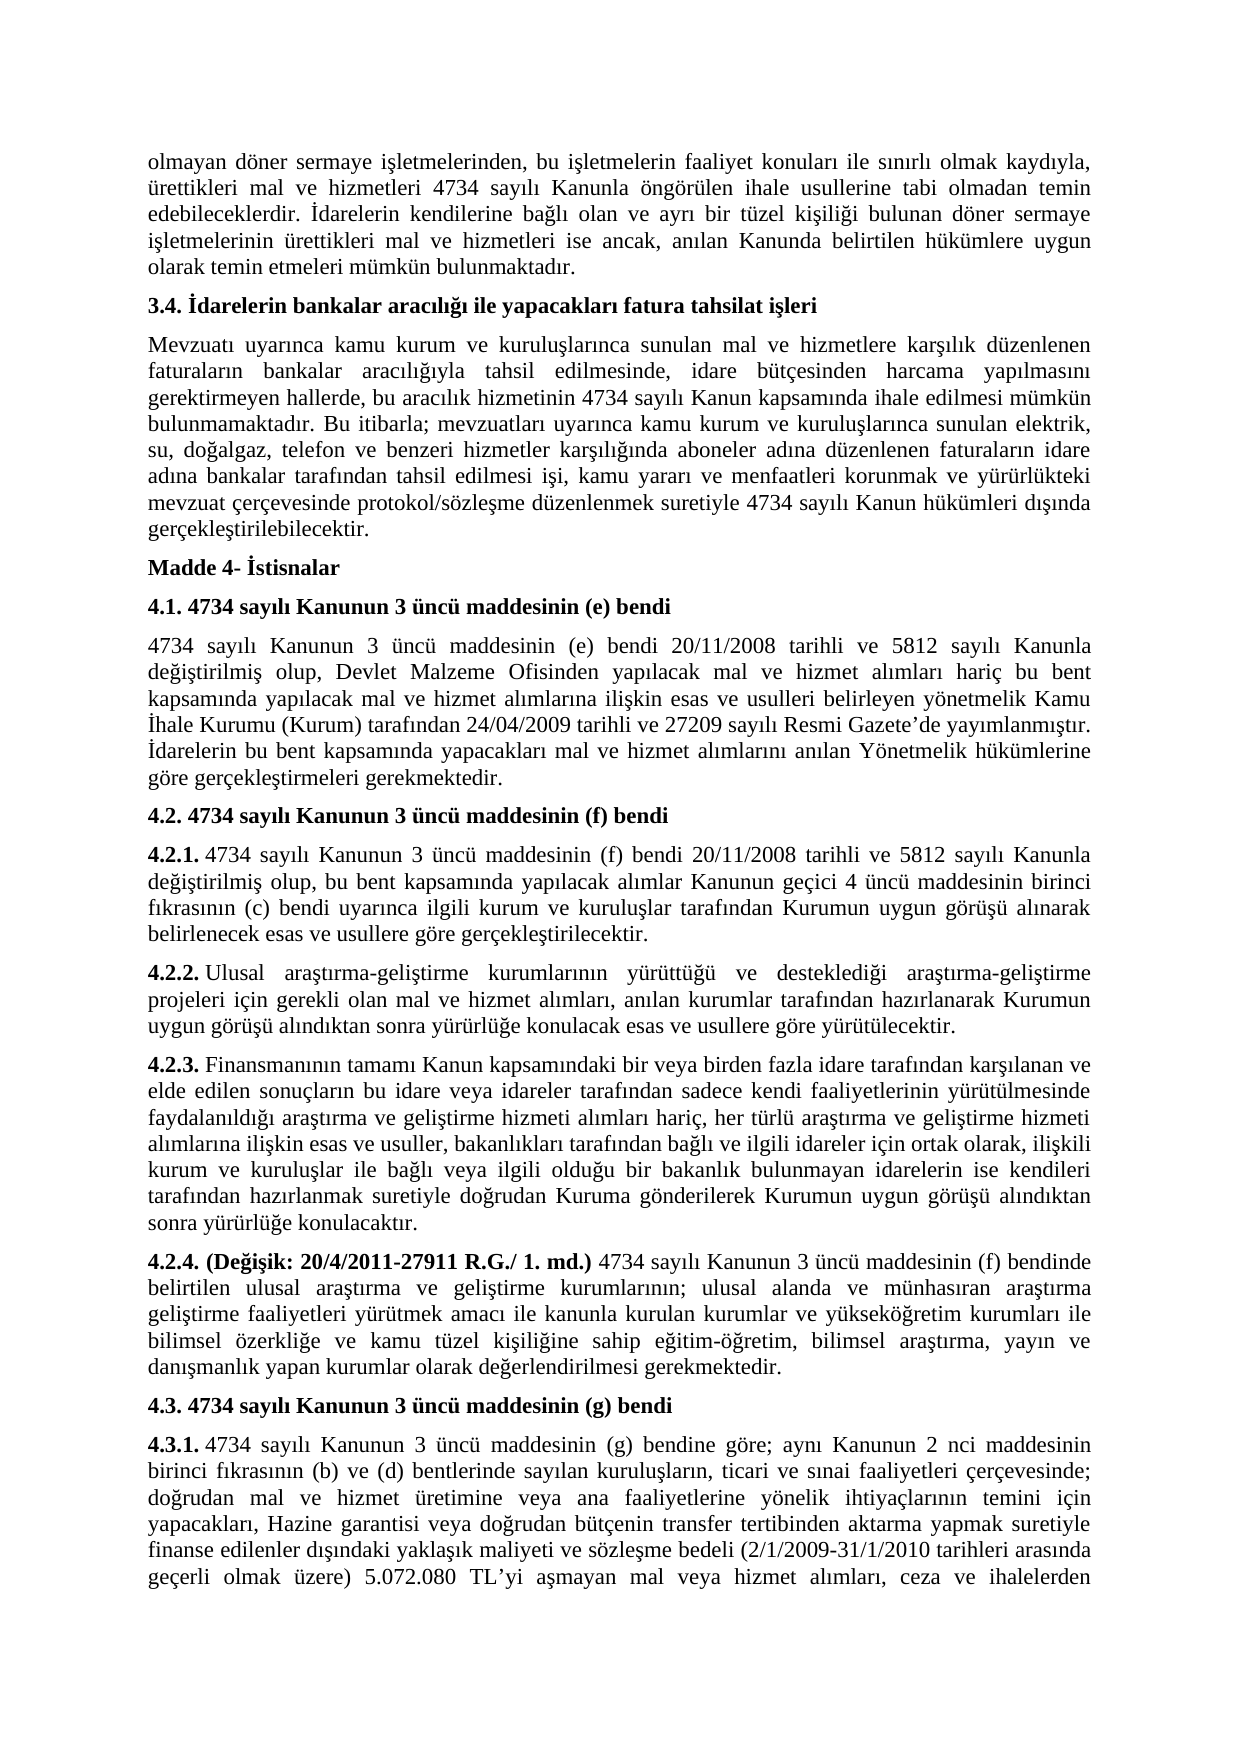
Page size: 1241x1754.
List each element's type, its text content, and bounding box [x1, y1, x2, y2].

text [148, 1431, 1092, 1589]
text Madde 4- İstisnalar [148, 554, 1092, 581]
text 3.4. İdarelerin bankalar aracılığı ile yapacakları fatura tahsilat işleri [148, 292, 1092, 318]
text 4.2. 4734 sayılı Kanunun 3 üncü maddesinin (f) bendi [148, 802, 1092, 829]
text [148, 148, 1092, 279]
text 4.2.2. Ulusal araştırma-geliştirme kurumlarının yürüttüğü ve desteklediği araştırma-geliştirme projeleri için gerekli olan mal ve hizmet alımları, anılan kurumlar tarafından hazırlanarak Kurumun uygun görüşü alındıktan sonra yürürlüğe konulacak esas ve usullere göre yürütülecektir. [148, 959, 1092, 1038]
text 4.3. 4734 sayılı Kanunun 3 üncü maddesinin (g) bendi [148, 1392, 1092, 1418]
text Mevzuatı uyarınca kamu kurum ve kuruluşlarınca sunulan mal ve hizmetlere karşılık düzenlenen faturaların bankalar aracılığıyla tahsil edilmesinde, idare bütçesinden harcama yapılmasını gerektirmeyen hallerde, bu aracılık hizmetinin 4734 sayılı Kanun kapsamında ihale edilmesi mümkün bulunmamaktadır. Bu itibarla; mevzuatları uyarınca kamu kurum ve kuruluşlarınca sunulan elektrik, su, doğalgaz, telefon ve benzeri hizmetler karşılığında aboneler adına düzenlenen faturaların idare adına bankalar tarafından tahsil edilmesi işi, kamu yararı ve menfaatleri korunmak ve yürürlükteki mevzuat çerçevesinde protokol/sözleşme düzenlenmek suretiyle 4734 sayılı Kanun hükümleri dışında gerçekleştirilebilecektir. [148, 331, 1092, 542]
text 4.2.4. (Değişik: 20/4/2011-27911 R.G./ 1. md.) 4734 sayılı Kanunun 3 üncü maddesinin (f) bendinde belirtilen ulusal araştırma ve geliştirme kurumlarının; ulusal alanda ve münhasıran araştırma geliştirme faaliyetleri yürütmek amacı ile kanunla kurulan kurumlar ve yükseköğretim kurumları ile bilimsel özerkliğe ve kamu tüzel kişiliğine sahip eğitim-öğretim, bilimsel araştırma, yayın ve danışmanlık yapan kurumlar olarak değerlendirilmesi gerekmektedir. [148, 1248, 1092, 1379]
text 4.1. 4734 sayılı Kanunun 3 üncü maddesinin (e) bendi [148, 593, 1092, 619]
text 4.2.3. Finansmanının tamamı Kanun kapsamındaki bir veya birden fazla idare tarafından karşılanan ve elde edilen sonuçların bu idare veya idareler tarafından sadece kendi faaliyetlerinin yürütülmesinde faydalanıldığı araştırma ve geliştirme hizmeti alımları hariç, her türlü araştırma ve geliştirme hizmeti alımlarına ilişkin esas ve usuller, bakanlıkları tarafından bağlı ve ilgili idareler için ortak olarak, ilişkili kurum ve kuruluşlar ile bağlı veya ilgili olduğu bir bakanlık bulunmayan idarelerin ise kendileri tarafından hazırlanmak suretiyle doğrudan Kuruma gönderilerek Kurumun uygun görüşü alındıktan sonra yürürlüğe konulacaktır. [148, 1051, 1092, 1235]
text 4734 sayılı Kanunun 3 üncü maddesinin (e) bendi 20/11/2008 tarihli ve 5812 sayılı Kanunla değiştirilmiş olup, Devlet Malzeme Ofisinden yapılacak mal ve hizmet alımları hariç bu bent kapsamında yapılacak mal ve hizmet alımlarına ilişkin esas ve usulleri belirleyen yönetmelik Kamu İhale Kurumu (Kurum) tarafından 24/04/2009 tarihli ve 27209 sayılı Resmi Gazete’de yayımlanmıştır. İdarelerin bu bent kapsamında yapacakları mal ve hizmet alımlarını anılan Yönetmelik hükümlerine göre gerçekleştirmeleri gerekmektedir. [148, 632, 1092, 790]
text 4.2.1. 4734 sayılı Kanunun 3 üncü maddesinin (f) bendi 20/11/2008 tarihli ve 5812 sayılı Kanunla değiştirilmiş olup, bu bent kapsamında yapılacak alımlar Kanunun geçici 4 üncü maddesinin birinci fıkrasının (c) bendi uyarınca ilgili kurum ve kuruluşlar tarafından Kurumun uygun görüşü alınarak belirlenecek esas ve usullere göre gerçekleştirilecektir. [148, 841, 1092, 947]
